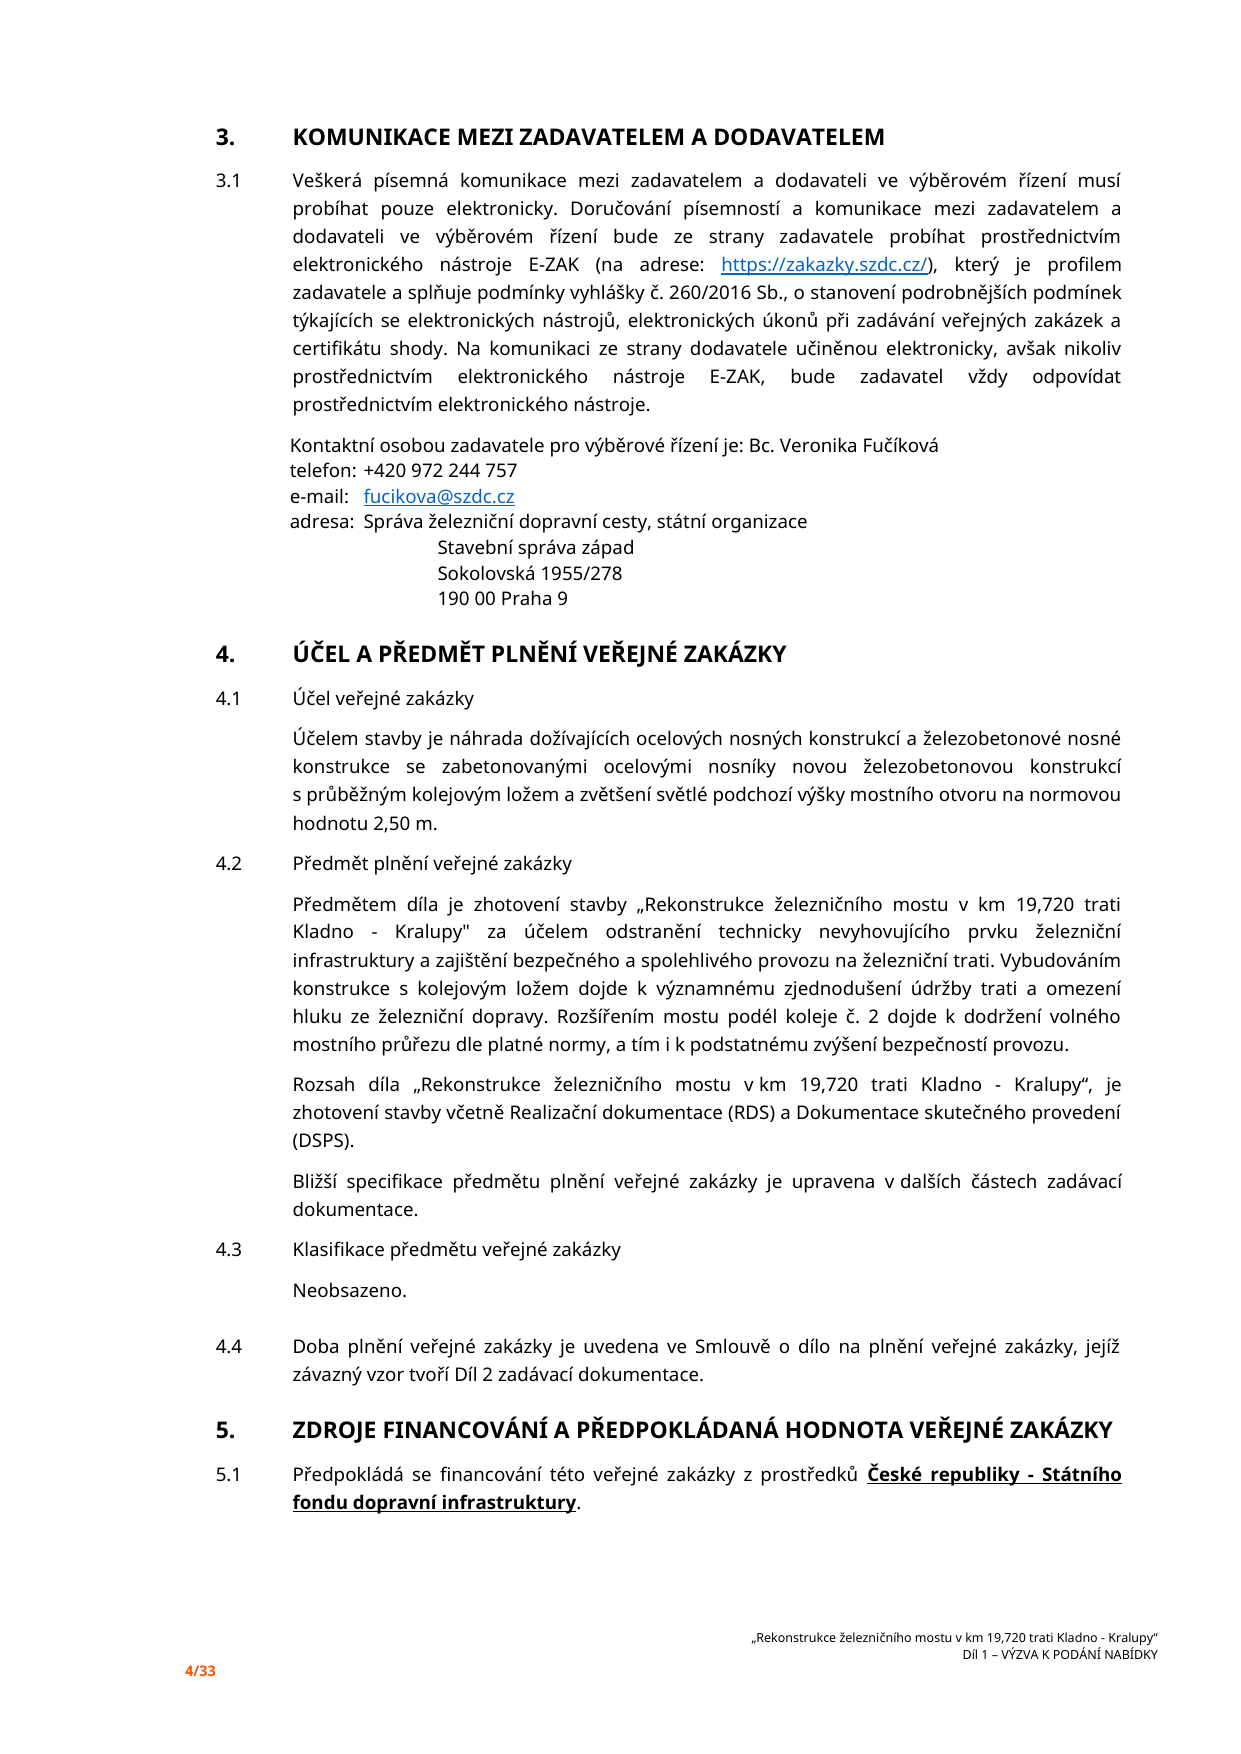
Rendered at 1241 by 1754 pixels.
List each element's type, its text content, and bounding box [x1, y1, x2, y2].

text ÚČEL A PŘEDMĚT PLNĚNÍ VEŘEJNÉ ZAKÁZKY [216, 638, 1122, 669]
text KOMUNIKACE MEZI ZADAVATELEM a DODAVATELEM [216, 121, 1122, 152]
text Klasifikace předmětu veřejné zakázky [216, 1237, 1122, 1262]
text Bližší specifikace předmětu plnění veřejné zakázky je upravena v dalších částech zadávací dokumentace. [292, 1168, 1122, 1222]
text telefon: +420 972 244 757 [289, 458, 1122, 483]
text Stavební správa západ [289, 534, 1122, 560]
text adresa: Správa železniční dopravní cesty, státní organizace [289, 509, 1122, 534]
text Účelem stavby je náhrada dožívajících ocelových nosných konstrukcí a železobetonové nosné konstrukce se zabetonovanými ocelovými nosníky novou železobetonovou konstrukcí s průběžným kolejovým ložem a zvětšení světlé podchozí výšky mostního otvoru na normovou hodnotu 2,50 m. [292, 726, 1122, 835]
text Předmětem díla je zhotovení stavby „Rekonstrukce železničního mostu v km 19,720 trati Kladno - Kralupy" za účelem odstranění technicky nevyhovujícího prvku železniční infrastruktury a zajištění bezpečného a spolehlivého provozu na železniční trati. Vybudováním konstrukce s kolejovým ložem dojde k významnému zjednodušení údržby trati a omezení hluku ze železniční dopravy. Rozšířením mostu podél koleje č. 2 dojde k dodržení volného mostního průřezu dle platné normy, a tím i k podstatnému zvýšení bezpečností provozu. [292, 891, 1122, 1056]
text Kontaktní osobou zadavatele pro výběrové řízení je: Bc. Veronika Fučíková [289, 432, 1122, 458]
text Neobsazeno. [292, 1277, 1122, 1303]
text Veškerá písemná komunikace mezi zadavatelem a dodavateli ve výběrovém řízení musí probíhat pouze elektronicky. Doručování písemností a komunikace mezi zadavatelem a dodavateli ve výběrovém řízení bude ze strany zadavatele probíhat prostřednictvím elektronického nástroje E-ZAK (na adrese: https://zakazky.szdc.cz/), který je profilem zadavatele a splňuje podmínky vyhlášky č. 260/2016 Sb., o stanovení podrobnějších podmínek týkajících se elektronických nástrojů, elektronických úkonů při zadávání veřejných zakázek a certifikátu shody. Na komunikaci ze strany dodavatele učiněnou elektronicky, avšak nikoliv prostřednictvím elektronického nástroje E-ZAK, bude zadavatel vždy odpovídat prostřednictvím elektronického nástroje. [216, 167, 1122, 417]
text Doba plnění veřejné zakázky je uvedena ve Smlouvě o dílo na plnění veřejné zakázky, jejíž závazný vzor tvoří Díl 2 zadávací dokumentace. [216, 1333, 1122, 1387]
text Předpokládá se financování této veřejné zakázky z prostředků České republiky - Státního fondu dopravní infrastruktury. [216, 1461, 1122, 1514]
text Účel veřejné zakázky [216, 685, 1122, 711]
list 190 00 Praha 9 [292, 585, 1122, 611]
text Předmět plnění veřejné zakázky [216, 850, 1122, 876]
text Rozsah díla „Rekonstrukce železničního mostu v km 19,720 trati Kladno - Kralupy“, je zhotovení stavby včetně Realizační dokumentace (RDS) a Dokumentace skutečného provedení (DSPS). [292, 1071, 1122, 1153]
text e-mail: fucikova@szdc.cz [289, 483, 1122, 509]
text Sokolovská 1955/278 [289, 560, 1122, 585]
text ZDROJE FINANCOVÁNÍ A PŘEDPOKLÁDANÁ HODNOTA VEŘEJNÉ ZAKÁZKY [216, 1414, 1122, 1445]
